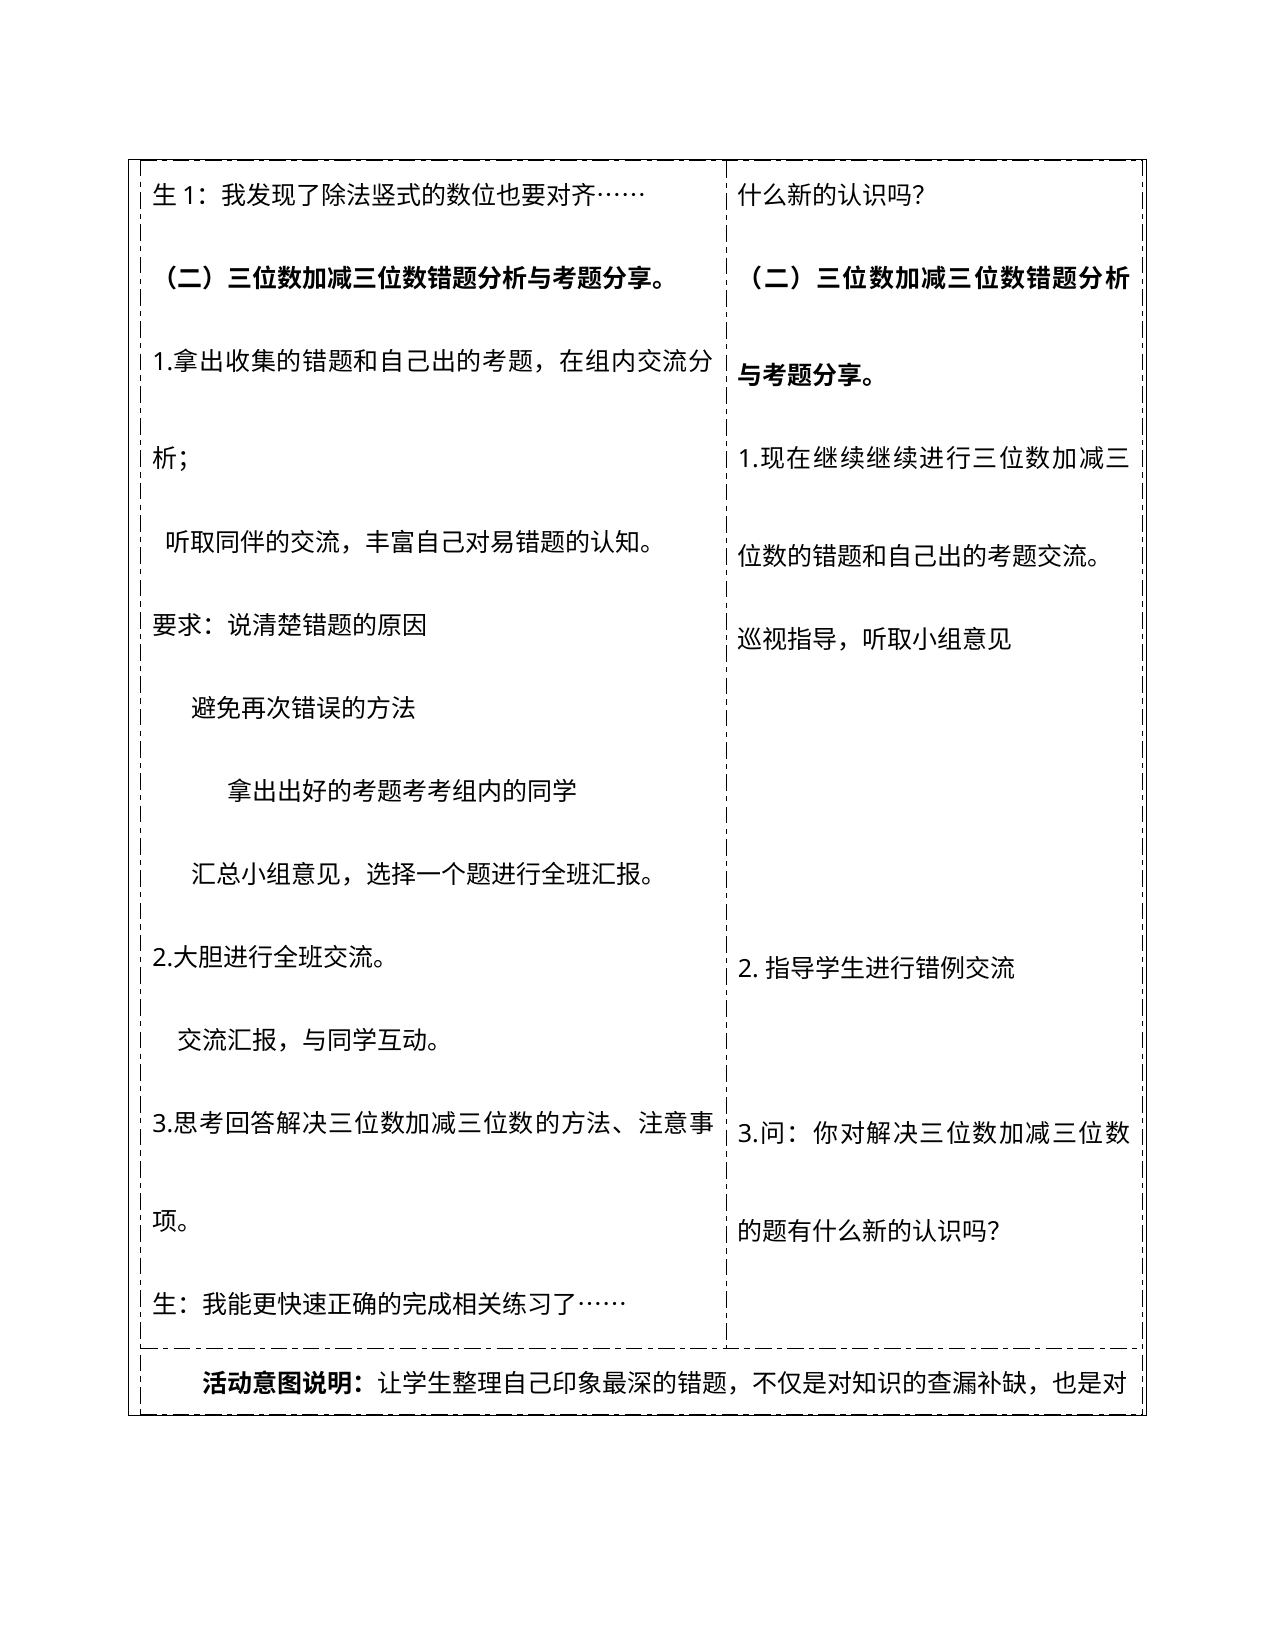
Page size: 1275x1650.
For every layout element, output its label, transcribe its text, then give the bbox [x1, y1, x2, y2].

table_cell 5.学习过程设计 [129, 160, 1146, 1415]
